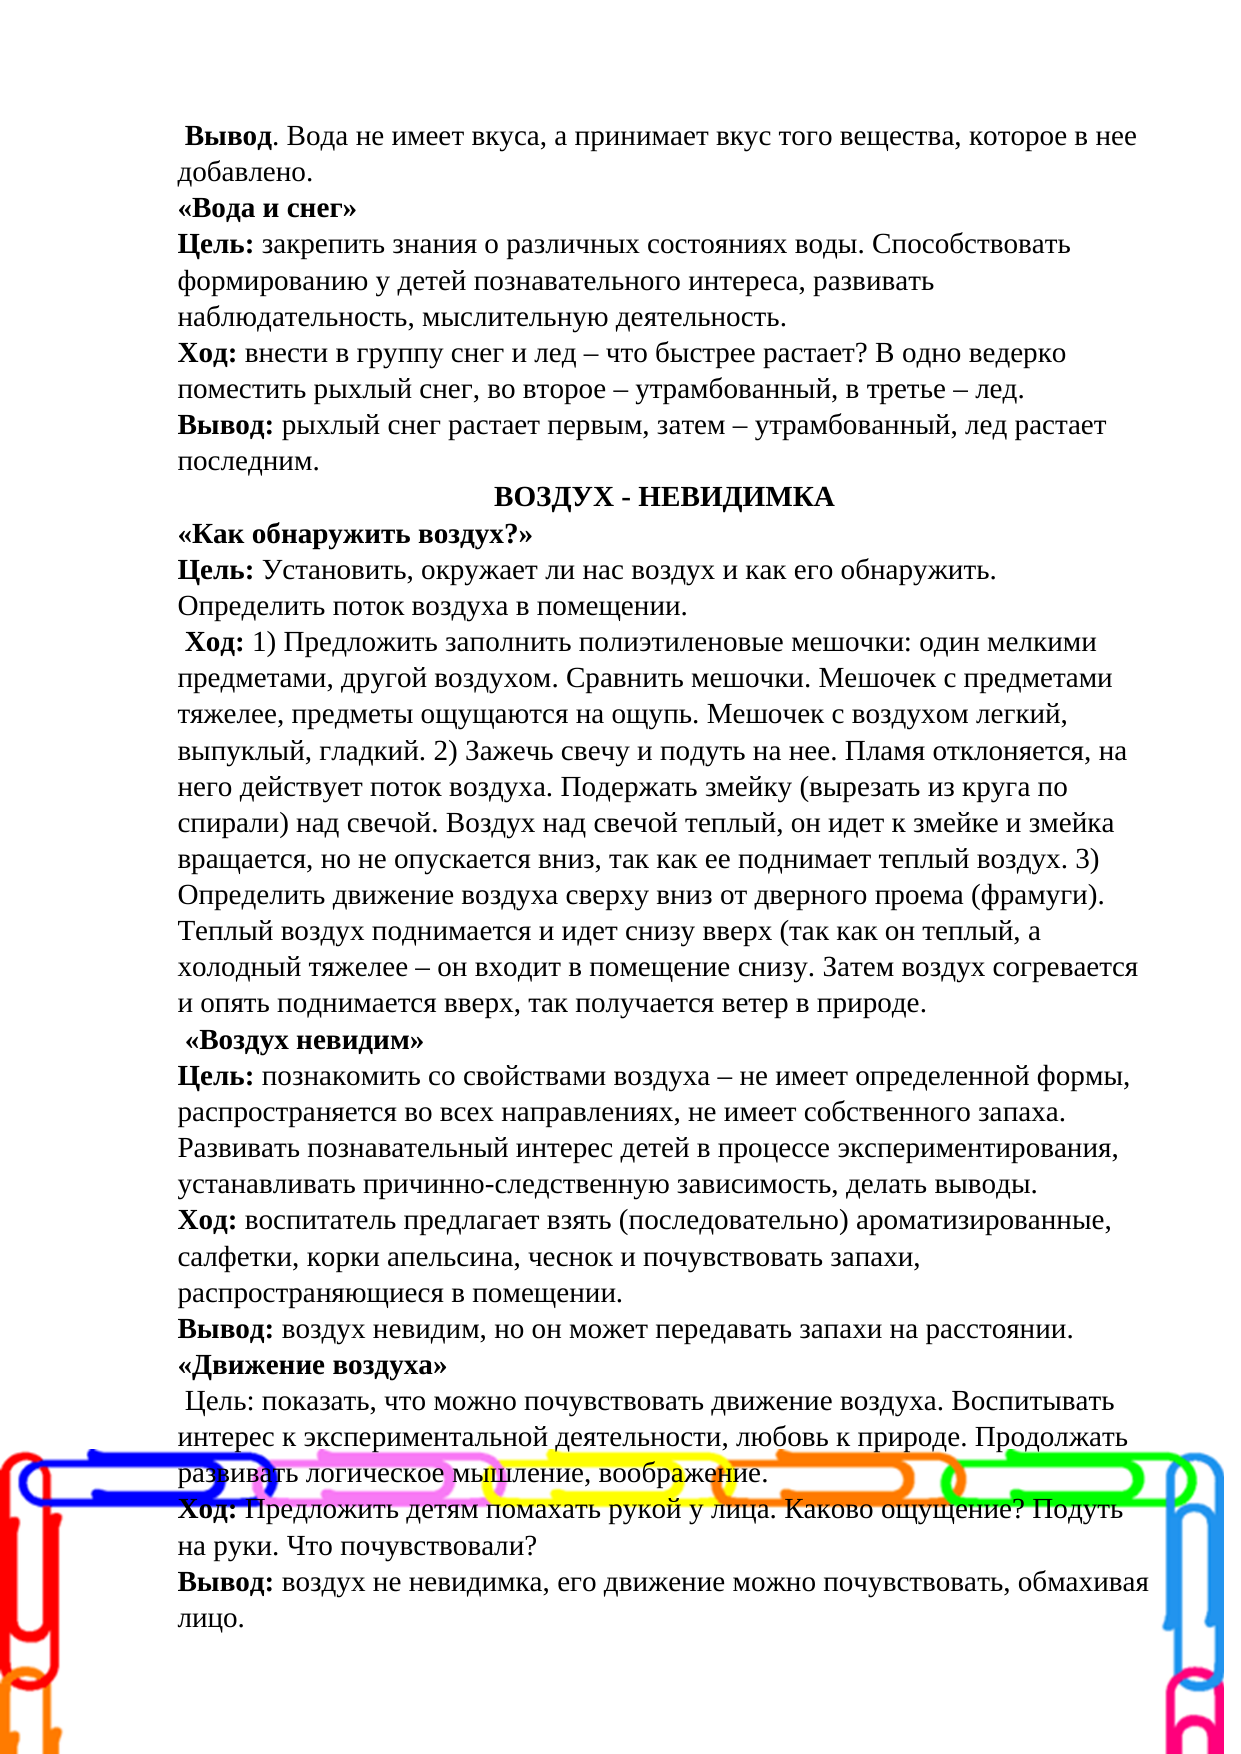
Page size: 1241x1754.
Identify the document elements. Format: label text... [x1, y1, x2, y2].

text Ход: Предложить детям помахать рукой у лица. Каково ощущение? Подуть на руки. Что почувствовали? [177, 1492, 1152, 1561]
text «Вода и снег» [177, 190, 1152, 224]
text Ход: внести в группу снег и лед – что быстрее растает? В одно ведерко поместить рыхлый снег, во второе – утрамбованный, в третье – лед. [177, 335, 1152, 405]
text «Как обнаружить воздух?» [177, 516, 1152, 549]
text Цель: показать, что можно почувствовать движение воздуха. Воспитывать интерес к экспериментальной деятельности, любовь к природе. Продолжать развивать логическое мышление, воображение. [177, 1383, 1152, 1489]
text Вывод: воздух невидим, но он может передавать запахи на расстоянии. «Движение воздуха» [177, 1311, 1152, 1381]
text Вывод. Вода не имеет вкуса, а принимает вкус того вещества, которое в нее добавлено. [177, 118, 1152, 188]
text Вывод: воздух не невидимка, его движение можно почувствовать, обмахивая лицо. [177, 1564, 1152, 1634]
text Цель: закрепить знания о различных состояниях воды. Способствовать формированию у детей познавательного интереса, развивать наблюдательность, мыслительную деятельность. [177, 227, 1152, 332]
text ВОЗДУХ - НЕВИДИМКА [177, 479, 1152, 513]
text Цель: познакомить со свойствами воздуха – не имеет определенной формы, распространяется во всех направлениях, не имеет собственного запаха. Развивать познавательный интерес детей в процессе экспериментирования, устанавливать причинно-следственную зависимость, делать выводы. [177, 1058, 1152, 1200]
picture [0, 1449, 1224, 1754]
text «Воздух невидим» [177, 1022, 1152, 1055]
text Цель: Установить, окружает ли нас воздух и как его обнаружить. Определить поток воздуха в помещении. [177, 552, 1152, 622]
text Ход: воспитатель предлагает взять (последовательно) ароматизированные, салфетки, корки апельсина, чеснок и почувствовать запахи, распространяющиеся в помещении. [177, 1202, 1152, 1308]
text Ход: 1) Предложить заполнить полиэтиленовые мешочки: один мелкими предметами, другой воздухом. Сравнить мешочки. Мешочек с предметами тяжелее, предметы ощущаются на ощупь. Мешочек с воздухом легкий, выпуклый, гладкий. 2) Зажечь свечу и подуть на нее. Пламя отклоняется, на него действует поток воздуха. Подержать змейку (вырезать из круга по спирали) над свечой. Воздух над свечой теплый, он идет к змейке и змейка вращается, но не опускается вниз, так как ее поднимает теплый воздух. 3) Определить движение воздуха сверху вниз от дверного проема (фрамуги). Теплый воздух поднимается и идет снизу вверх (так как он теплый, а холодный тяжелее – он входит в помещение снизу. Затем воздух согревается и опять поднимается вверх, так получается ветер в природе. [177, 624, 1152, 1019]
text Вывод: рыхлый снег растает первым, затем – утрамбованный, лед растает последним. [177, 407, 1152, 477]
